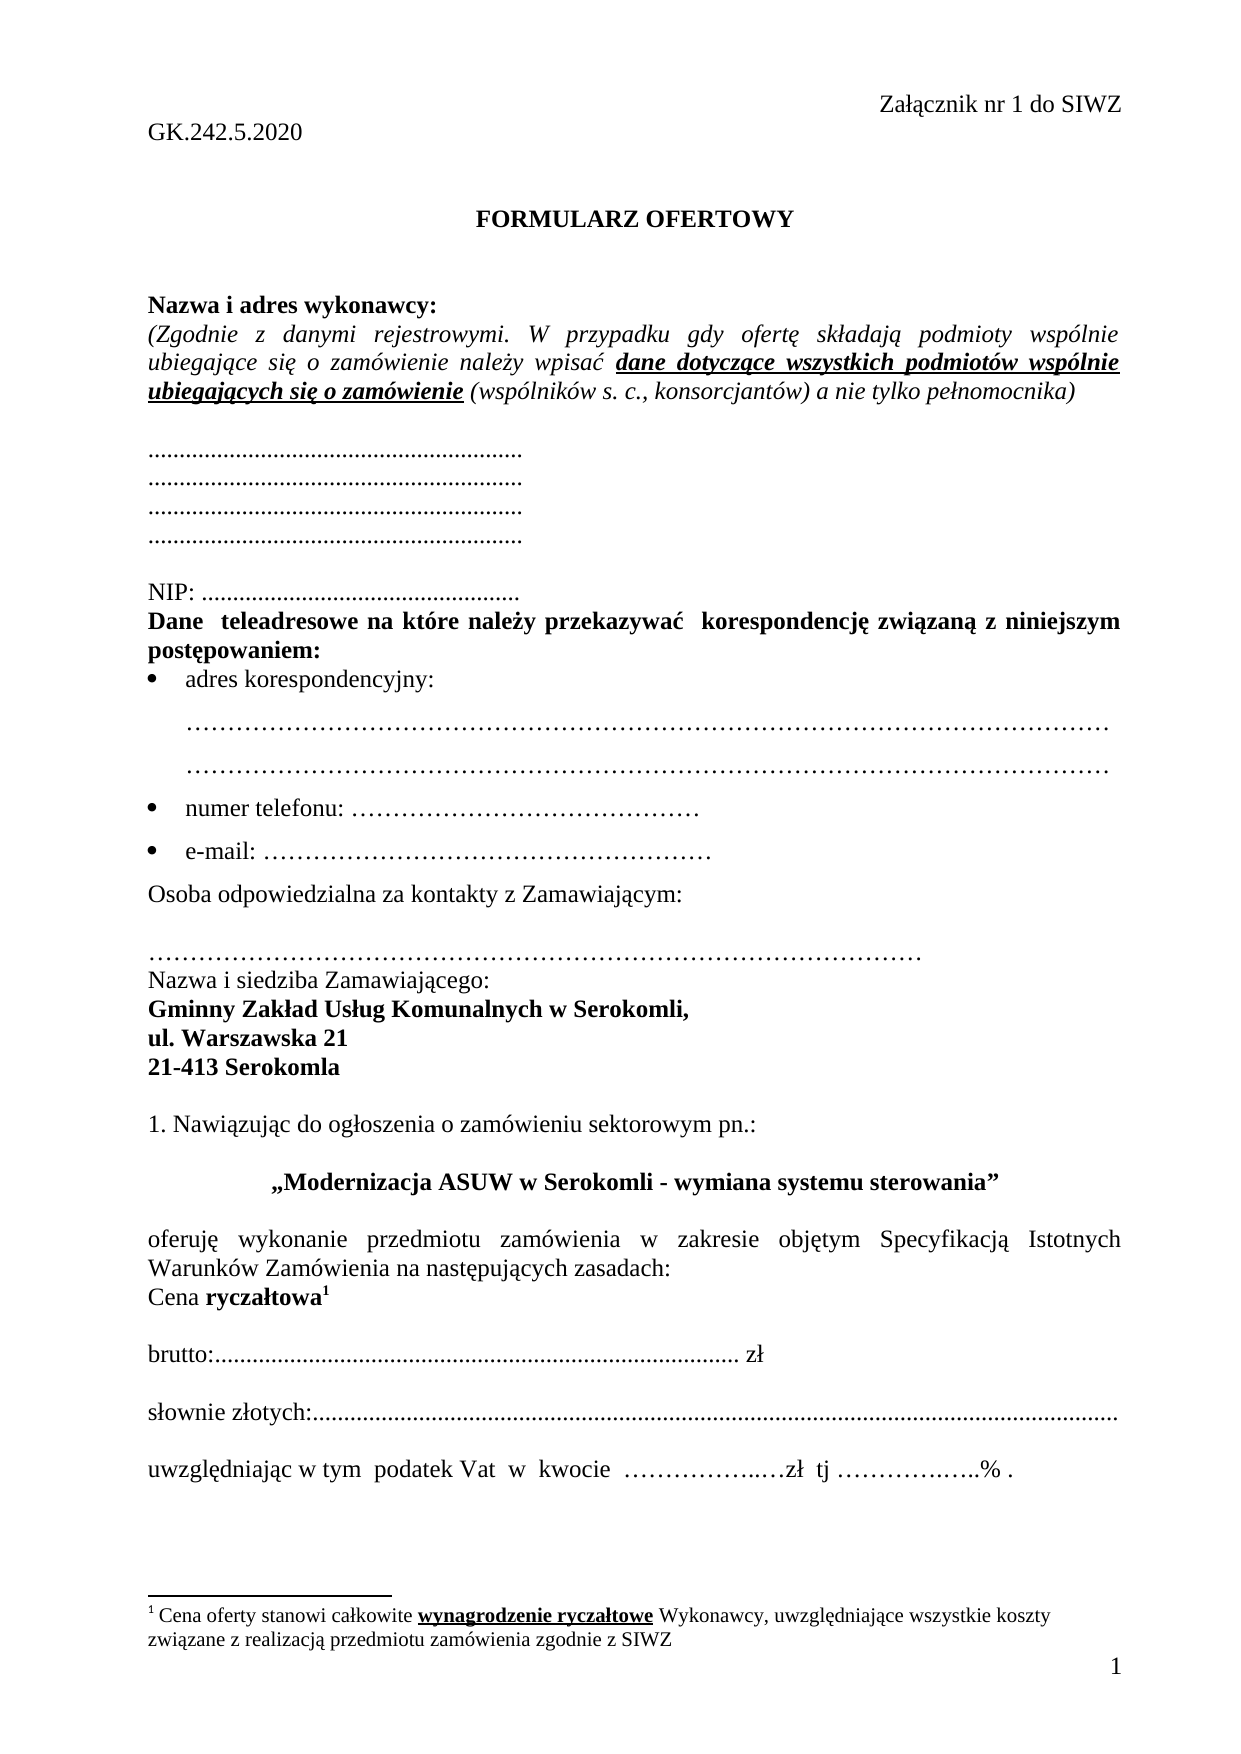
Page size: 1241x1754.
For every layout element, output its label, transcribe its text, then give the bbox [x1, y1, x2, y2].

text Cena ryczałtowa [148, 1282, 1122, 1311]
text brutto:.................................................................................... zł [148, 1339, 1122, 1368]
text Gminny Zakład Usług Komunalnych w Serokomli, [148, 994, 1122, 1023]
text oferuję wykonanie przedmiotu zamówienia w zakresie objętym Specyfikacją Istotnych Warunków Zamówienia na następujących zasadach: [148, 1224, 1122, 1282]
text FORMULARZ OFERTOWY [148, 204, 1122, 232]
list numer telefonu: …………………………………… [148, 793, 1122, 822]
text NIP: ................................................... [148, 577, 1122, 606]
text Dane teleadresowe na które należy przekazywać korespondencję związaną z niniejszym postępowaniem: [148, 606, 1122, 664]
list e-mail: ……………………………………………… [148, 836, 1122, 865]
text Załącznik nr 1 do SIWZ [148, 89, 1122, 117]
text słownie złotych:................................................................................................................................. [148, 1397, 1122, 1426]
text Nazwa i adres wykonawcy: [148, 290, 1122, 319]
text GK.242.5.2020 [148, 117, 1122, 146]
text 1. Nawiązując do ogłoszenia o zamówieniu sektorowym pn.: [148, 1109, 1122, 1138]
text uwzględniając w tym podatek Vat w kwocie ……………..…zł tj ………….…..% . [148, 1454, 1122, 1483]
text (Zgodnie z danymi rejestrowymi. W przypadku gdy ofertę składają podmioty wspólnie ubiegające się o zamówienie należy wpisać dane dotyczące wszystkich podmiotów wspólnie ubiegających się o zamówienie (wspólników s. c., konsorcjantów) a nie tylko pełnomocnika) [148, 319, 1122, 405]
text Nazwa i siedziba Zamawiającego: [148, 966, 1122, 994]
text ............................................................ [148, 462, 1122, 491]
text „Modernizacja ASUW w Serokomli - wymiana systemu sterowania” [148, 1167, 1122, 1196]
list adres korespondencyjny: …………………………………………………………………………………………………………………………………………………………………………………………………… [148, 664, 1122, 779]
text 21-413 Serokomla [148, 1052, 1122, 1081]
text Osoba odpowiedzialna za kontakty z Zamawiającym: [148, 879, 1122, 908]
text ............................................................ [148, 491, 1122, 520]
text ul. Warszawska 21 [148, 1023, 1122, 1052]
text ............................................................ [148, 434, 1122, 462]
text ............................................................ [148, 520, 1122, 549]
text ………………………………………………………………………………… [148, 937, 1122, 966]
